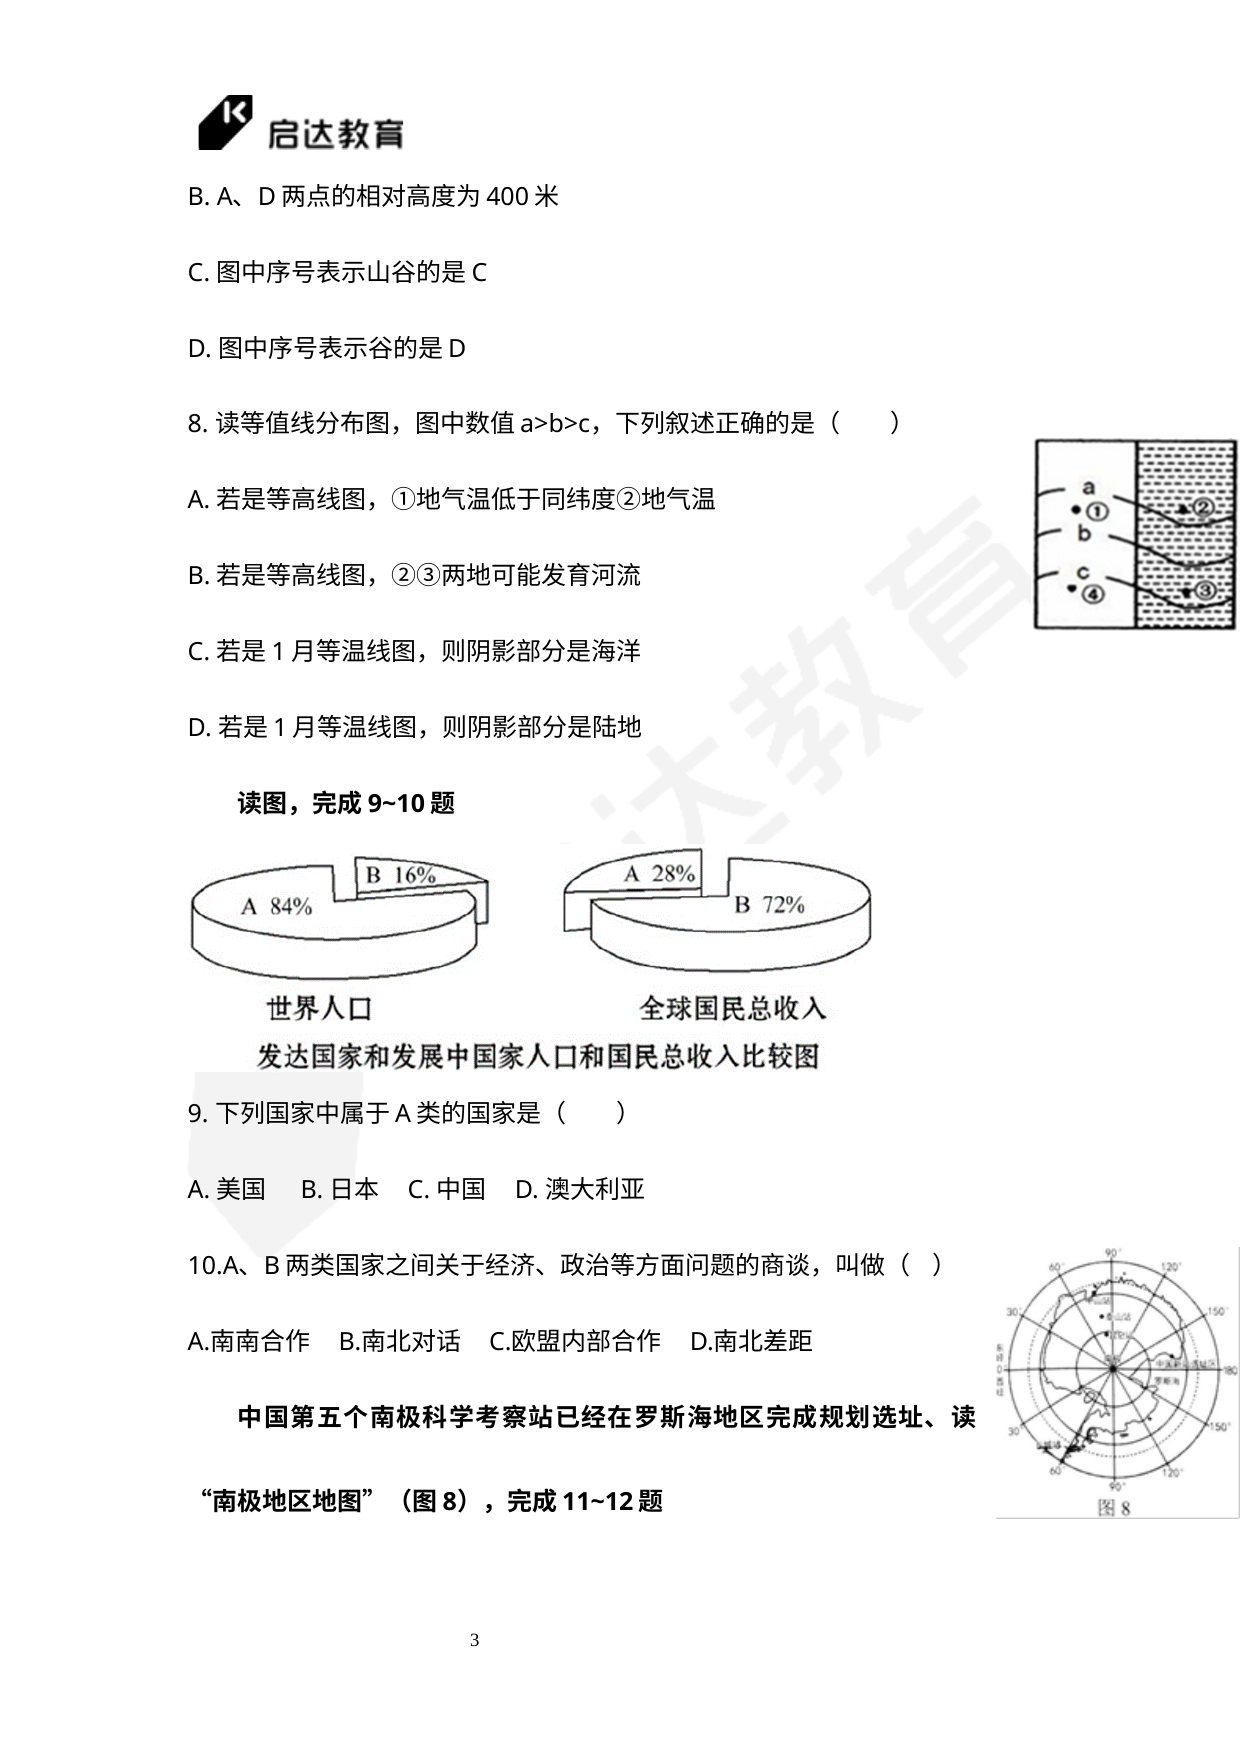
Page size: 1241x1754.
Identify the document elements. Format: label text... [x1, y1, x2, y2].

text A.南南合作 B.南北对话 C.欧盟内部合作 D.南北差距 [187, 1307, 996, 1372]
text D. 图中序号表示谷的是D [187, 314, 1053, 379]
text A. 若是等高线图，①地气温低于同纬度②地气温 [187, 465, 1031, 530]
text B. 若是等高线图，②③两地可能发育河流 [187, 541, 1031, 606]
text 9. 下列国家中属于A类的国家是（ ） [187, 1079, 1053, 1144]
text A. 美国 B. 日本 C. 中国 D. 澳大利亚 [187, 1155, 1053, 1220]
picture [996, 1247, 1241, 1520]
text D. 若是1月等温线图，则阴影部分是陆地 [187, 693, 1053, 758]
picture [1031, 438, 1240, 632]
text 中国第五个南极科学考察站已经在罗斯海地区完成规划选址、读“南极地区地图”（图8），完成11~12题 [187, 1383, 1053, 1532]
text B. A、D两点的相对高度为400米 [187, 162, 1053, 227]
text C. 若是1月等温线图，则阴影部分是海洋 [187, 617, 1053, 682]
picture [198, 95, 404, 150]
text 8. 读等值线分布图，图中数值a>b>c，下列叙述正确的是（ ） [187, 389, 1053, 454]
text 10.A、B两类国家之间关于经济、政治等方面问题的商谈，叫做（ ） [187, 1231, 1053, 1296]
text 读图，完成9~10题 [187, 769, 1053, 834]
text C. 图中序号表示山谷的是C [187, 238, 1053, 303]
picture [187, 844, 872, 1072]
